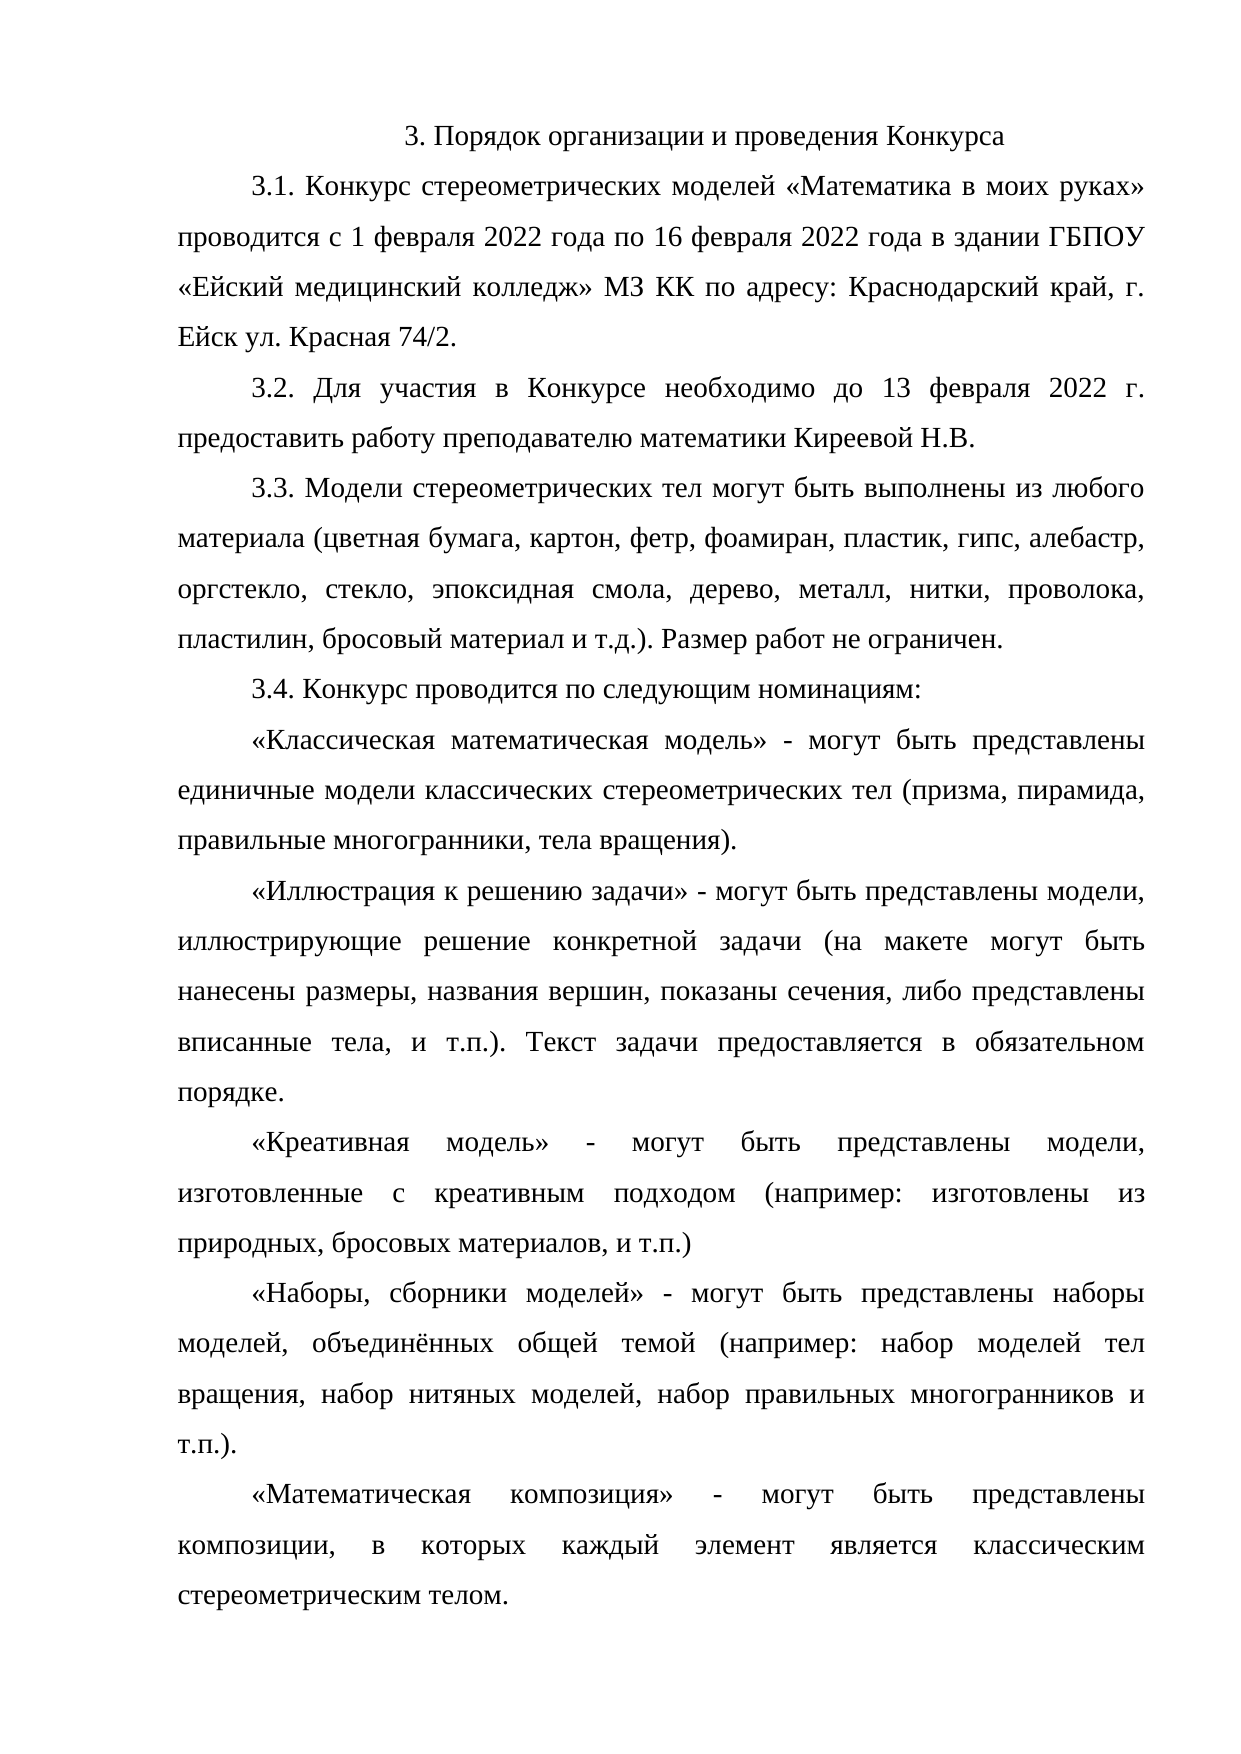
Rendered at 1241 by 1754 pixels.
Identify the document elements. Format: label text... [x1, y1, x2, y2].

text «Математическая композиция» - могут быть представлены композиции, в которых каждый элемент является классическим стереометрическим телом. [177, 1477, 1146, 1611]
text 3. Порядок организации и проведения Конкурса [189, 118, 1146, 152]
text 3.2. Для участия в Конкурсе необходимо до 13 февраля 2022 г. предоставить работу преподавателю математики Киреевой Н.В. [177, 370, 1146, 453]
text «Классическая математическая модель» - могут быть представлены единичные модели классических стереометрических тел (призма, пирамида, правильные многогранники, тела вращения). [177, 722, 1146, 856]
text «Иллюстрация к решению задачи» - могут быть представлены модели, иллюстрирующие решение конкретной задачи (на макете могут быть нанесены размеры, названия вершин, показаны сечения, либо представлены вписанные тела, и т.п.). Текст задачи предоставляется в обязательном порядке. [177, 873, 1146, 1108]
text «Наборы, сборники моделей» - могут быть представлены наборы моделей, объединённых общей темой (например: набор моделей тел вращения, набор нитяных моделей, набор правильных многогранников и т.п.). [177, 1275, 1146, 1460]
text 3.3. Модели стереометрических тел могут быть выполнены из любого материала (цветная бумага, картон, фетр, фоамиран, пластик, гипс, алебастр, оргстекло, стекло, эпоксидная смола, дерево, металл, нитки, проволока, пластилин, бросовый материал и т.д.). Размер работ не ограничен. [177, 470, 1146, 655]
text «Креативная модель» - могут быть представлены модели, изготовленные с креативным подходом (например: изготовлены из природных, бросовых материалов, и т.п.) [177, 1124, 1146, 1258]
text 3.1. Конкурс стереометрических моделей «Математика в моих руках» проводится с 1 февраля 2022 года по 16 февраля 2022 года в здании ГБПОУ «Ейский медицинский колледж» МЗ КК по адресу: Краснодарский край, г. Ейск ул. Красная 74/2. [177, 168, 1146, 353]
text 3.4. Конкурс проводится по следующим номинациям: [177, 672, 1146, 705]
